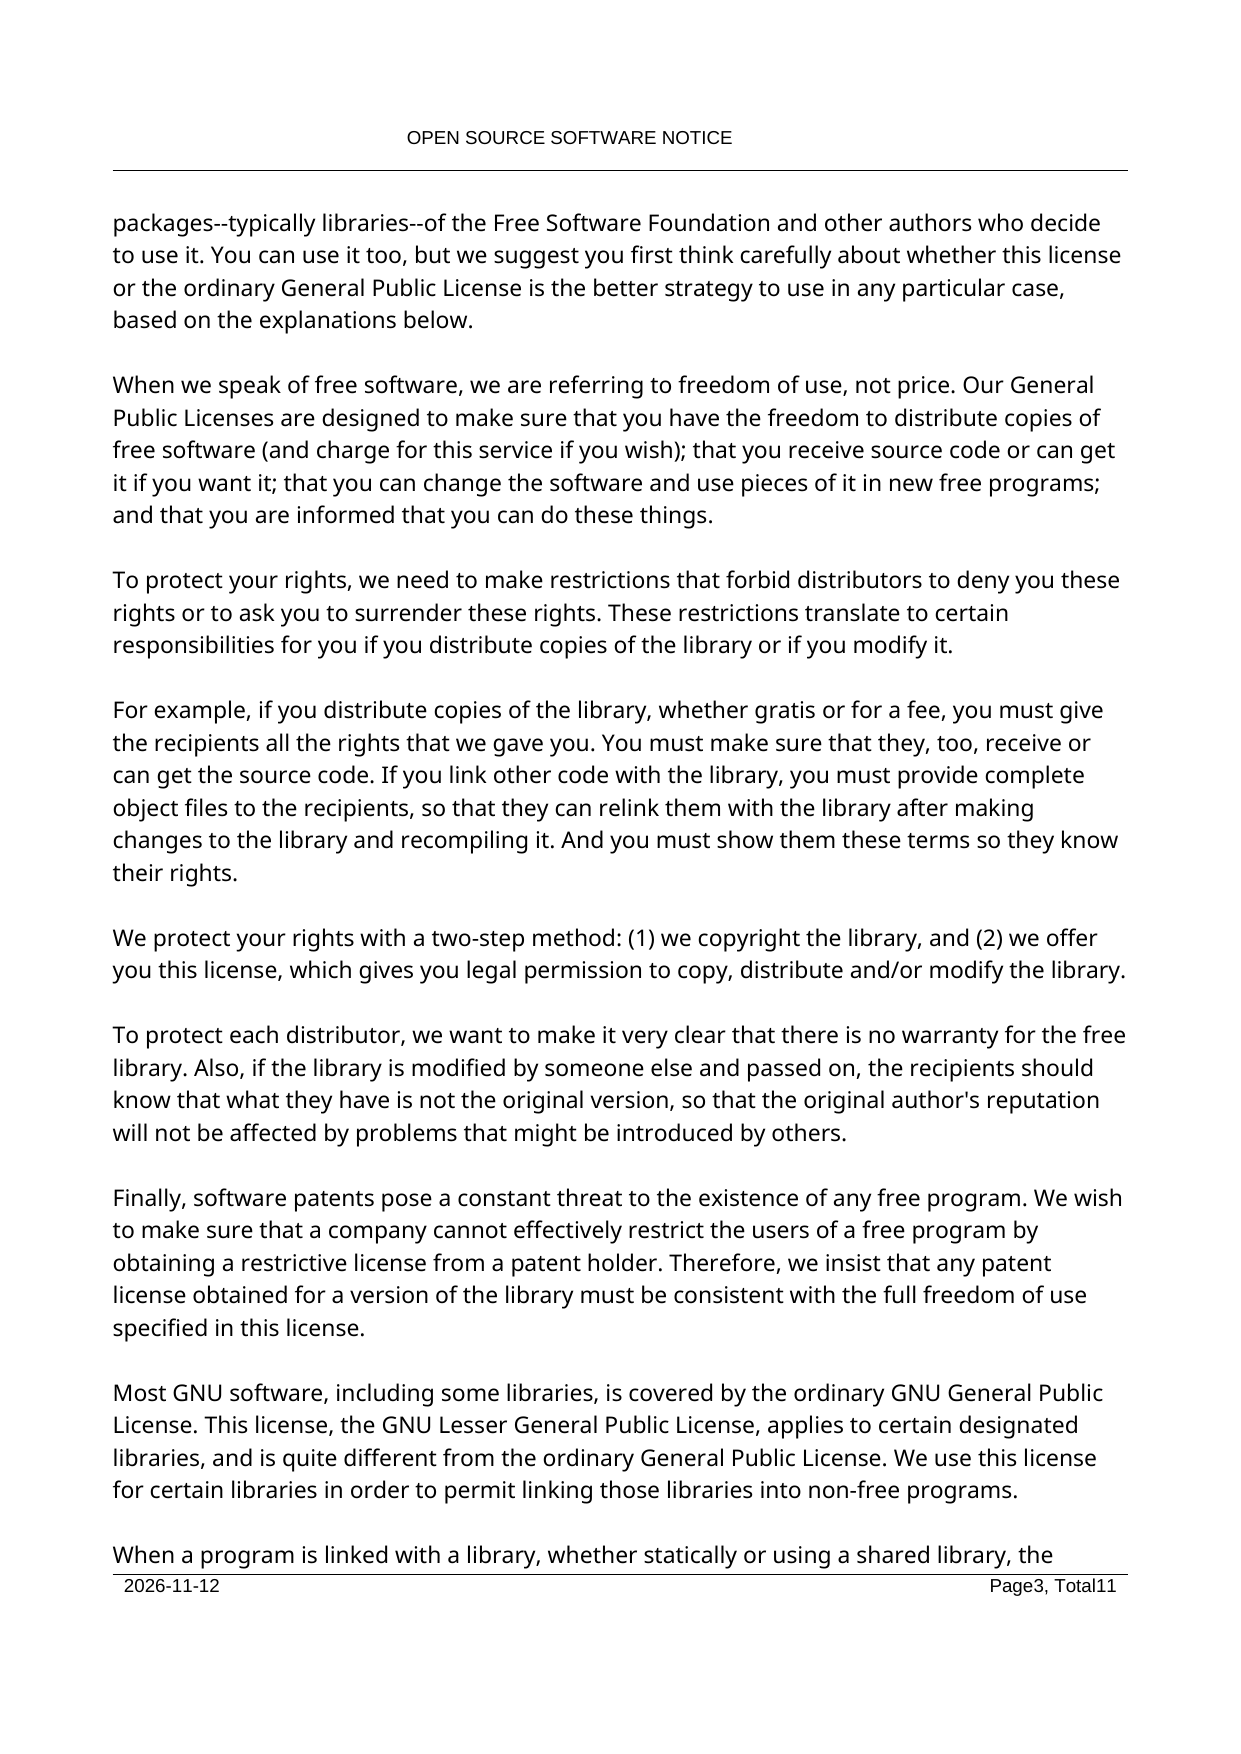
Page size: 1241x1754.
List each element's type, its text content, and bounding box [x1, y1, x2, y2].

text To protect your rights, we need to make restrictions that forbid distributors to deny you these rights or to ask you to surrender these rights. These restrictions translate to certain responsibilities for you if you distribute copies of the library or if you modify it. [112, 564, 1128, 661]
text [112, 206, 1128, 336]
text Finally, software patents pose a constant threat to the existence of any free program. We wish to make sure that a company cannot effectively restrict the users of a free program by obtaining a restrictive license from a patent holder. Therefore, we insist that any patent license obtained for a version of the library must be consistent with the full freedom of use specified in this license. [112, 1181, 1128, 1344]
text When we speak of free software, we are referring to freedom of use, not price. Our General Public Licenses are designed to make sure that you have the freedom to distribute copies of free software (and charge for this service if you wish); that you receive source code or can get it if you want it; that you can change the software and use pieces of it in new free programs; and that you are informed that you can do these things. [112, 369, 1128, 531]
text We protect your rights with a two-step method: (1) we copyright the library, and (2) we offer you this license, which gives you legal permission to copy, distribute and/or modify the library. [112, 921, 1128, 986]
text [112, 1539, 1128, 1571]
text Most GNU software, including some libraries, is covered by the ordinary GNU General Public License. This license, the GNU Lesser General Public License, applies to certain designated libraries, and is quite different from the ordinary General Public License. We use this license for certain libraries in order to permit linking those libraries into non-free programs. [112, 1376, 1128, 1506]
text To protect each distributor, we want to make it very clear that there is no warranty for the free library. Also, if the library is modified by someone else and passed on, the recipients should know that what they have is not the original version, so that the original author's reputation will not be affected by problems that might be introduced by others. [112, 1019, 1128, 1149]
text For example, if you distribute copies of the library, whether gratis or for a fee, you must give the recipients all the rights that we gave you. You must make sure that they, too, receive or can get the source code. If you link other code with the library, you must provide complete object files to the recipients, so that they can relink them with the library after making changes to the library and recompiling it. And you must show them these terms so they know their rights. [112, 694, 1128, 889]
